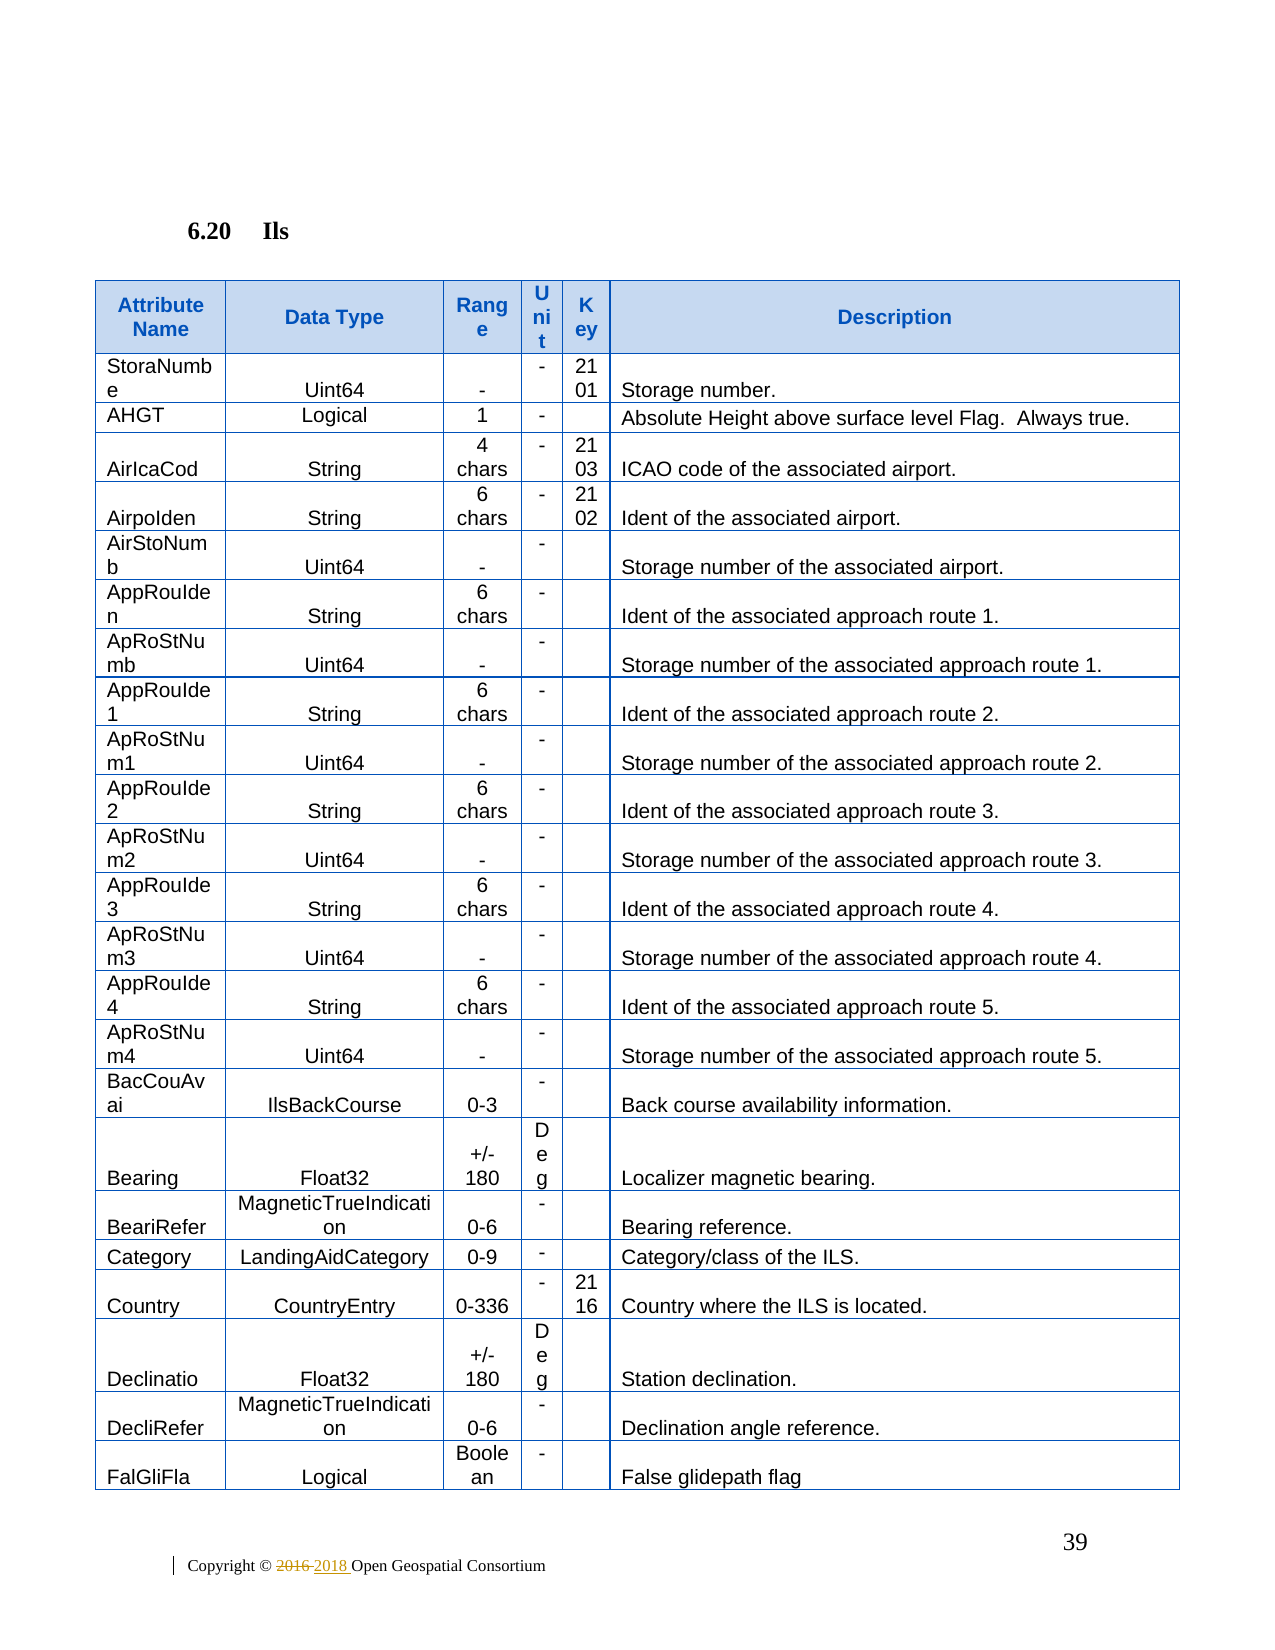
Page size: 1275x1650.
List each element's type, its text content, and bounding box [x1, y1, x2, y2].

subtitle Ils [187, 216, 1087, 245]
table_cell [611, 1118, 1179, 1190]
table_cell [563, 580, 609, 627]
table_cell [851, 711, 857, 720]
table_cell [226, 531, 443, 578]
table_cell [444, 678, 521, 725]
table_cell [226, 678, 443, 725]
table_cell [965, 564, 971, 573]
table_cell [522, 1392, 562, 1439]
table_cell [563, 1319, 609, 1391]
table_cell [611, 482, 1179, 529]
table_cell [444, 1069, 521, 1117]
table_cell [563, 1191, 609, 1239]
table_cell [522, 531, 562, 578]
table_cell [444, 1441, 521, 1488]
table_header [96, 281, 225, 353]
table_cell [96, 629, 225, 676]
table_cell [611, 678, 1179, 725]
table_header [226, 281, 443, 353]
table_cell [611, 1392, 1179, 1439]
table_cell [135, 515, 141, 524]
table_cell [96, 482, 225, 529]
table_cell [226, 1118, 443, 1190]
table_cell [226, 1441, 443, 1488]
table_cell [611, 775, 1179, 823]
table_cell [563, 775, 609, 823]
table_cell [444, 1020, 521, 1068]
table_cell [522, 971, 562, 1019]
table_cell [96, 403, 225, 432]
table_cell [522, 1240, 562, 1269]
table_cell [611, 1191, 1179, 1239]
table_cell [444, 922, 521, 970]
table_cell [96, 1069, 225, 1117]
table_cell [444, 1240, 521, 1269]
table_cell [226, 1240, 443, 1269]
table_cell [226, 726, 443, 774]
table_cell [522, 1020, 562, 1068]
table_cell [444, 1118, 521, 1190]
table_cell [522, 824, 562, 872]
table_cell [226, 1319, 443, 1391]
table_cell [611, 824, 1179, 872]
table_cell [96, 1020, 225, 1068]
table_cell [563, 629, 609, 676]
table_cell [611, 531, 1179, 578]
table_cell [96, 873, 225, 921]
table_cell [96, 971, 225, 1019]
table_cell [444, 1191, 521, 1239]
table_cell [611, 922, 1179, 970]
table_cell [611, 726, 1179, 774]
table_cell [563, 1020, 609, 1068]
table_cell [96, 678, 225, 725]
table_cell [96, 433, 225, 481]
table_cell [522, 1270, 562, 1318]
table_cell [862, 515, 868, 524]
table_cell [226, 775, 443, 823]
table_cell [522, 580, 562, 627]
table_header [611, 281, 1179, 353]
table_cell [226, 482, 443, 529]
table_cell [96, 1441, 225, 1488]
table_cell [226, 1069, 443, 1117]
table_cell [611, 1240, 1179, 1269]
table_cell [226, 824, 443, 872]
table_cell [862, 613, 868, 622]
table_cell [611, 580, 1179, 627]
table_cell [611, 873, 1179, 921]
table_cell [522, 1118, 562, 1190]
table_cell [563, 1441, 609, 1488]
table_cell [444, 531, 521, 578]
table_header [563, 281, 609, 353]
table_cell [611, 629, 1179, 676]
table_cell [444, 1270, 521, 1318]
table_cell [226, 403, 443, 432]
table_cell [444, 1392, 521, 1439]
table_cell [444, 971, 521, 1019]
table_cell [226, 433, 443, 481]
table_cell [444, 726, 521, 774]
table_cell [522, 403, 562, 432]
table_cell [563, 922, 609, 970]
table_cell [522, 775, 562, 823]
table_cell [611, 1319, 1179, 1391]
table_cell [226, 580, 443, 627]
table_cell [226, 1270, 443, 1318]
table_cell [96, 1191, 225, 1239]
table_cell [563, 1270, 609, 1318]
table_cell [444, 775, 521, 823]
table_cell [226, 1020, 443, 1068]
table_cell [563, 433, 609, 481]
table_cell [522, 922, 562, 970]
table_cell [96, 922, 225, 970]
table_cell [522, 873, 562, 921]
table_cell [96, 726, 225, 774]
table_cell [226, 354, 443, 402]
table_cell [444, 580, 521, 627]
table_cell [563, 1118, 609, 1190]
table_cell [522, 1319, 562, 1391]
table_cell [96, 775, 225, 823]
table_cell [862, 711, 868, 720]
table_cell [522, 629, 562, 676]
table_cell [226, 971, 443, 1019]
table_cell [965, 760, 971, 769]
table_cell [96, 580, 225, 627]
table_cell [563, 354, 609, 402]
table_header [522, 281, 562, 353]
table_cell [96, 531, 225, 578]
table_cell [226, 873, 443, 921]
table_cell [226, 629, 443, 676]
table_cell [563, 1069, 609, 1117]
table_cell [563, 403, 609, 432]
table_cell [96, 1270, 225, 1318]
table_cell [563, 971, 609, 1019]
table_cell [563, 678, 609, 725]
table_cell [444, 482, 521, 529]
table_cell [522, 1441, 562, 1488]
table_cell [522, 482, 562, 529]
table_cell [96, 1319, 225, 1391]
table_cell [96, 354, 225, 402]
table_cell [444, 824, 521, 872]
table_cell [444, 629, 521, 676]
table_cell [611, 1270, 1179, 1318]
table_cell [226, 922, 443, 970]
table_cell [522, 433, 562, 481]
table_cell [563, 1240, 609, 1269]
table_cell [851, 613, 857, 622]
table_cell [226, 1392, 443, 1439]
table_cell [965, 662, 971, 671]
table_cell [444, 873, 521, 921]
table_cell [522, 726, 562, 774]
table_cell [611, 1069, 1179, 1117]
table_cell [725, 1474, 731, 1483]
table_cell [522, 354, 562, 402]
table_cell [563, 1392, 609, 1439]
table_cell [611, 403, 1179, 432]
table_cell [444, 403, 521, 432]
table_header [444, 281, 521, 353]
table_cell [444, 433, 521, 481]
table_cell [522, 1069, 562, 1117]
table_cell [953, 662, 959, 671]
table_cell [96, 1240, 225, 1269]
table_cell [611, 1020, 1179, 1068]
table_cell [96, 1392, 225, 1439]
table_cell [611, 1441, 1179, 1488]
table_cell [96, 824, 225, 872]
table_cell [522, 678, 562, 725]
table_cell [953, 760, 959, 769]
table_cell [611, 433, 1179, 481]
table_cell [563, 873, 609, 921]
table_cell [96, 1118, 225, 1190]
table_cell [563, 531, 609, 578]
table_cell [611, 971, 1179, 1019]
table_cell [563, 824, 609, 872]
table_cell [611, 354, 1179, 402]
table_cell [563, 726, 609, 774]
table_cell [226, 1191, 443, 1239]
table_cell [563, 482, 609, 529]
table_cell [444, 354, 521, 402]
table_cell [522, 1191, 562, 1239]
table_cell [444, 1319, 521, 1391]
